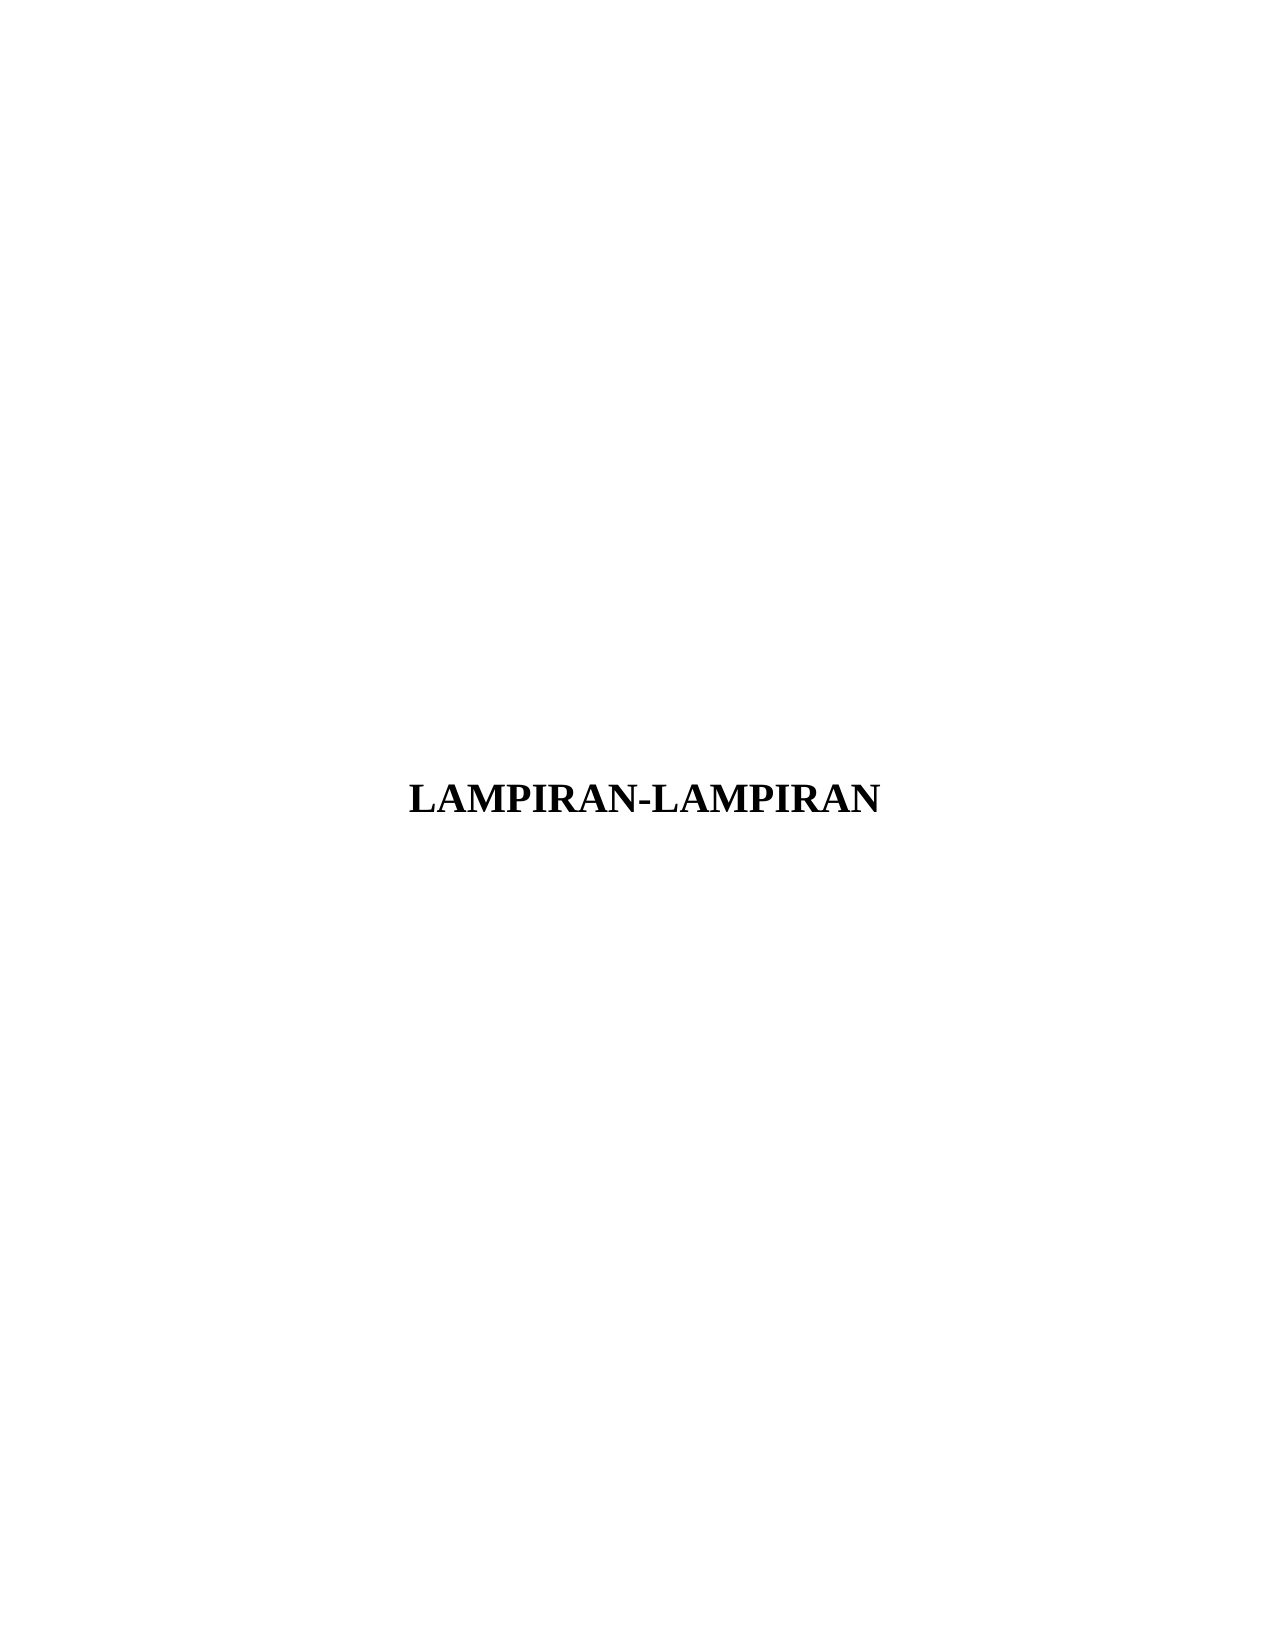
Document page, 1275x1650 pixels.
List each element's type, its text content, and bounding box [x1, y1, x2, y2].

text LAMPIRAN-LAMPIRAN [179, 773, 1110, 821]
